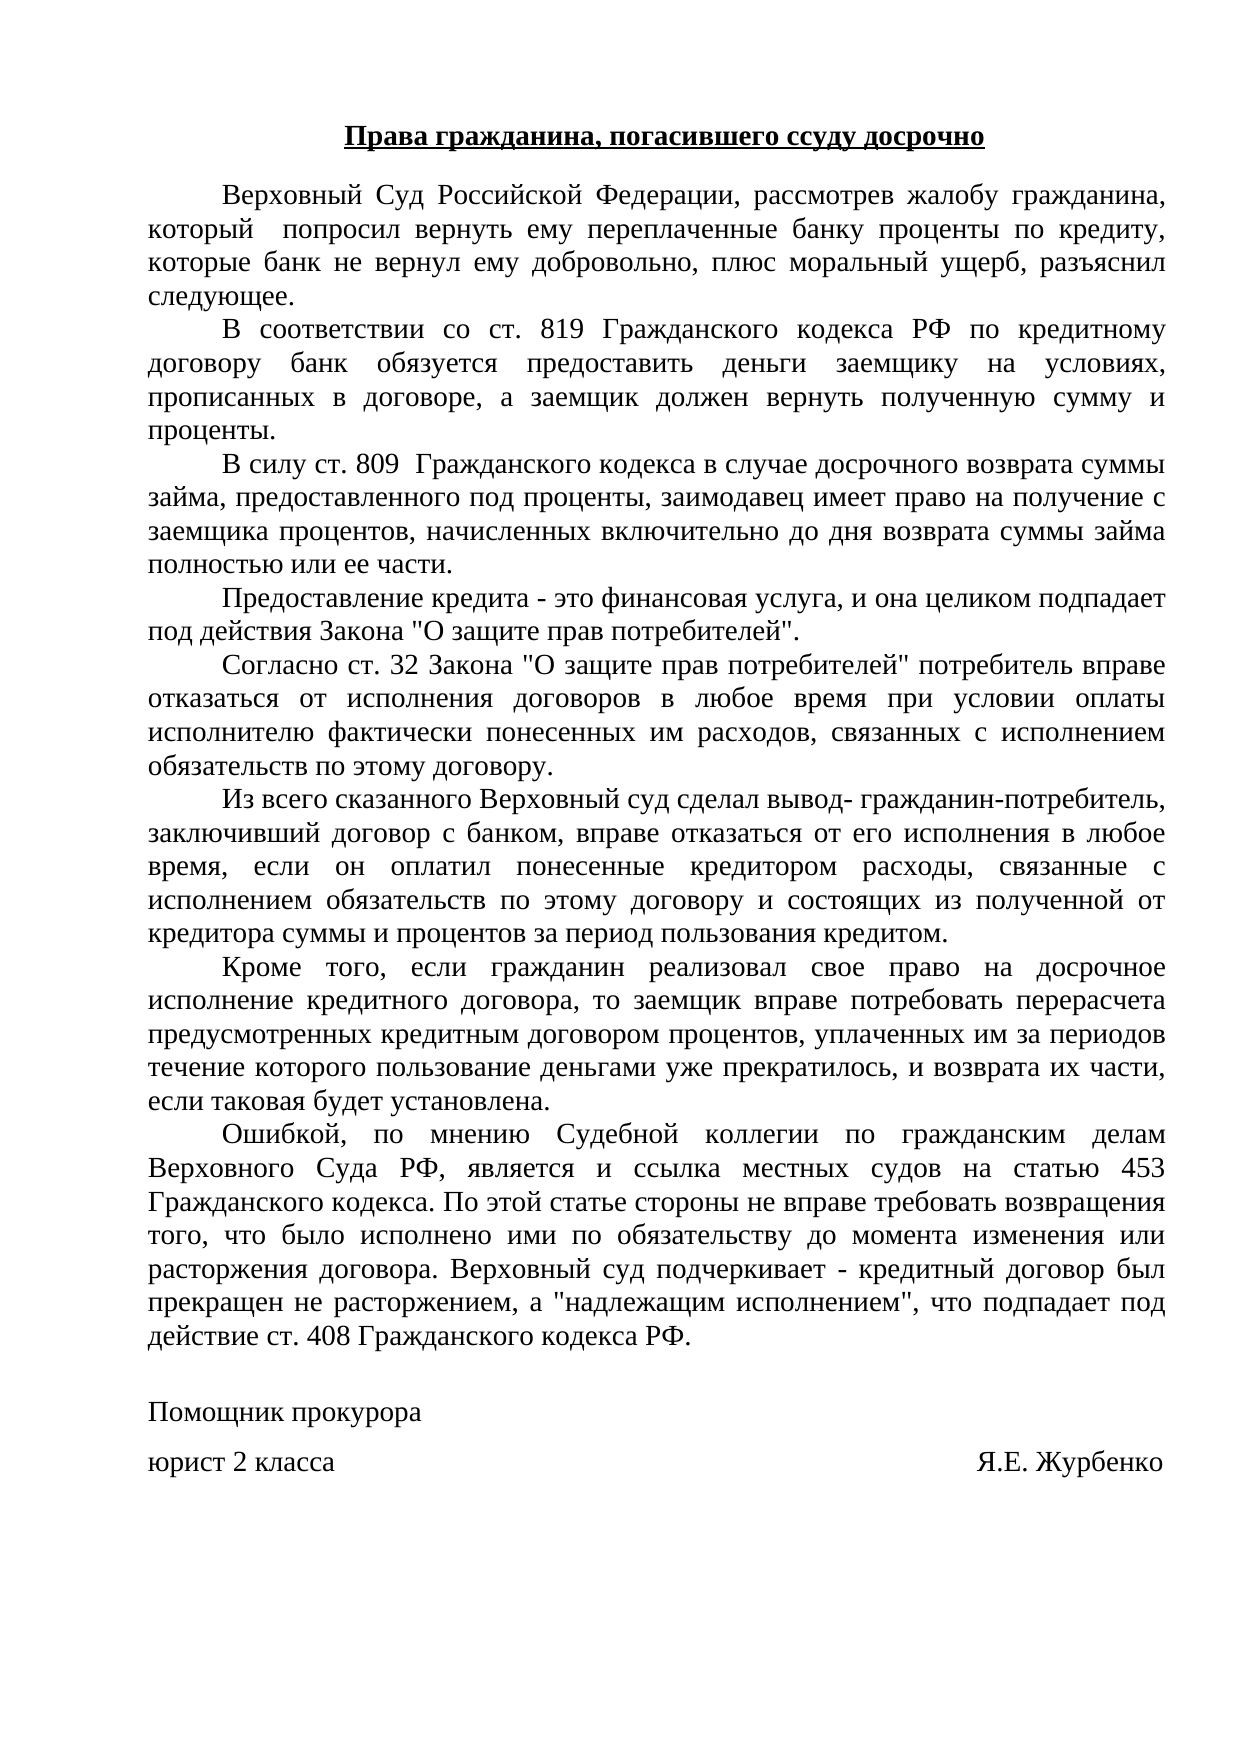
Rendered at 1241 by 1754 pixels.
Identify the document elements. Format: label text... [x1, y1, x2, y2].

text Ошибкой, по мнению Судебной коллегии по гражданским делам Верховного Суда РФ, является и ссылка местных судов на статью 453 Гражданского кодекса. По этой статье стороны не вправе требовать возвращения того, что было исполнено ими по обязательству до момента изменения или расторжения договора. Верховный суд подчеркивает - кредитный договор был прекращен не расторжением, а "надлежащим исполнением", что подпадает под действие ст. 408 Гражданского кодекса РФ. [148, 1117, 1167, 1351]
text юрист 2 класса Я.Е. Журбенко [148, 1451, 1166, 1476]
text Предоставление кредита - это финансовая услуга, и она целиком подпадает под действия Закона "О защите прав потребителей". [148, 580, 1167, 647]
text Верховный Суд Российской Федерации, рассмотрев жалобу гражданина, который попросил вернуть ему переплаченные банку проценты по кредиту, которые банк не вернул ему добровольно, плюс моральный ущерб, разъяснил следующее. [148, 177, 1167, 312]
text Кроме того, если гражданин реализовал свое право на досрочное исполнение кредитного договора, то заемщик вправе потребовать перерасчета предусмотренных кредитным договором процентов, уплаченных им за периодов течение которого пользование деньгами уже прекратилось, и возврата их части, если таковая будет установлена. [148, 949, 1167, 1117]
text Помощник прокурора [148, 1401, 1166, 1426]
text В силу ст. 809 Гражданского кодекса в случае досрочного возврата суммы займа, предоставленного под проценты, заимодавец имеет право на получение с заемщика процентов, начисленных включительно до дня возврата суммы займа полностью или ее части. [148, 446, 1167, 580]
text Права гражданина, погасившего ссуду досрочно [177, 118, 1152, 152]
text В соответствии со ст. 819 Гражданского кодекса РФ по кредитному договору банк обязуется предоставить деньги заемщику на условиях, прописанных в договоре, а заемщик должен вернуть полученную сумму и проценты. [148, 312, 1167, 446]
text Из всего сказанного Верховный суд сделал вывод- гражданин-потребитель, заключивший договор с банком, вправе отказаться от его исполнения в любое время, если он оплатил понесенные кредитором расходы, связанные с исполнением обязательств по этому договору и состоящих из полученной от кредитора суммы и процентов за период пользования кредитом. [148, 781, 1167, 949]
text Согласно ст. 32 Закона "О защите прав потребителей" потребитель вправе отказаться от исполнения договоров в любое время при условии оплаты исполнителю фактически понесенных им расходов, связанных с исполнением обязательств по этому договору. [148, 647, 1167, 781]
